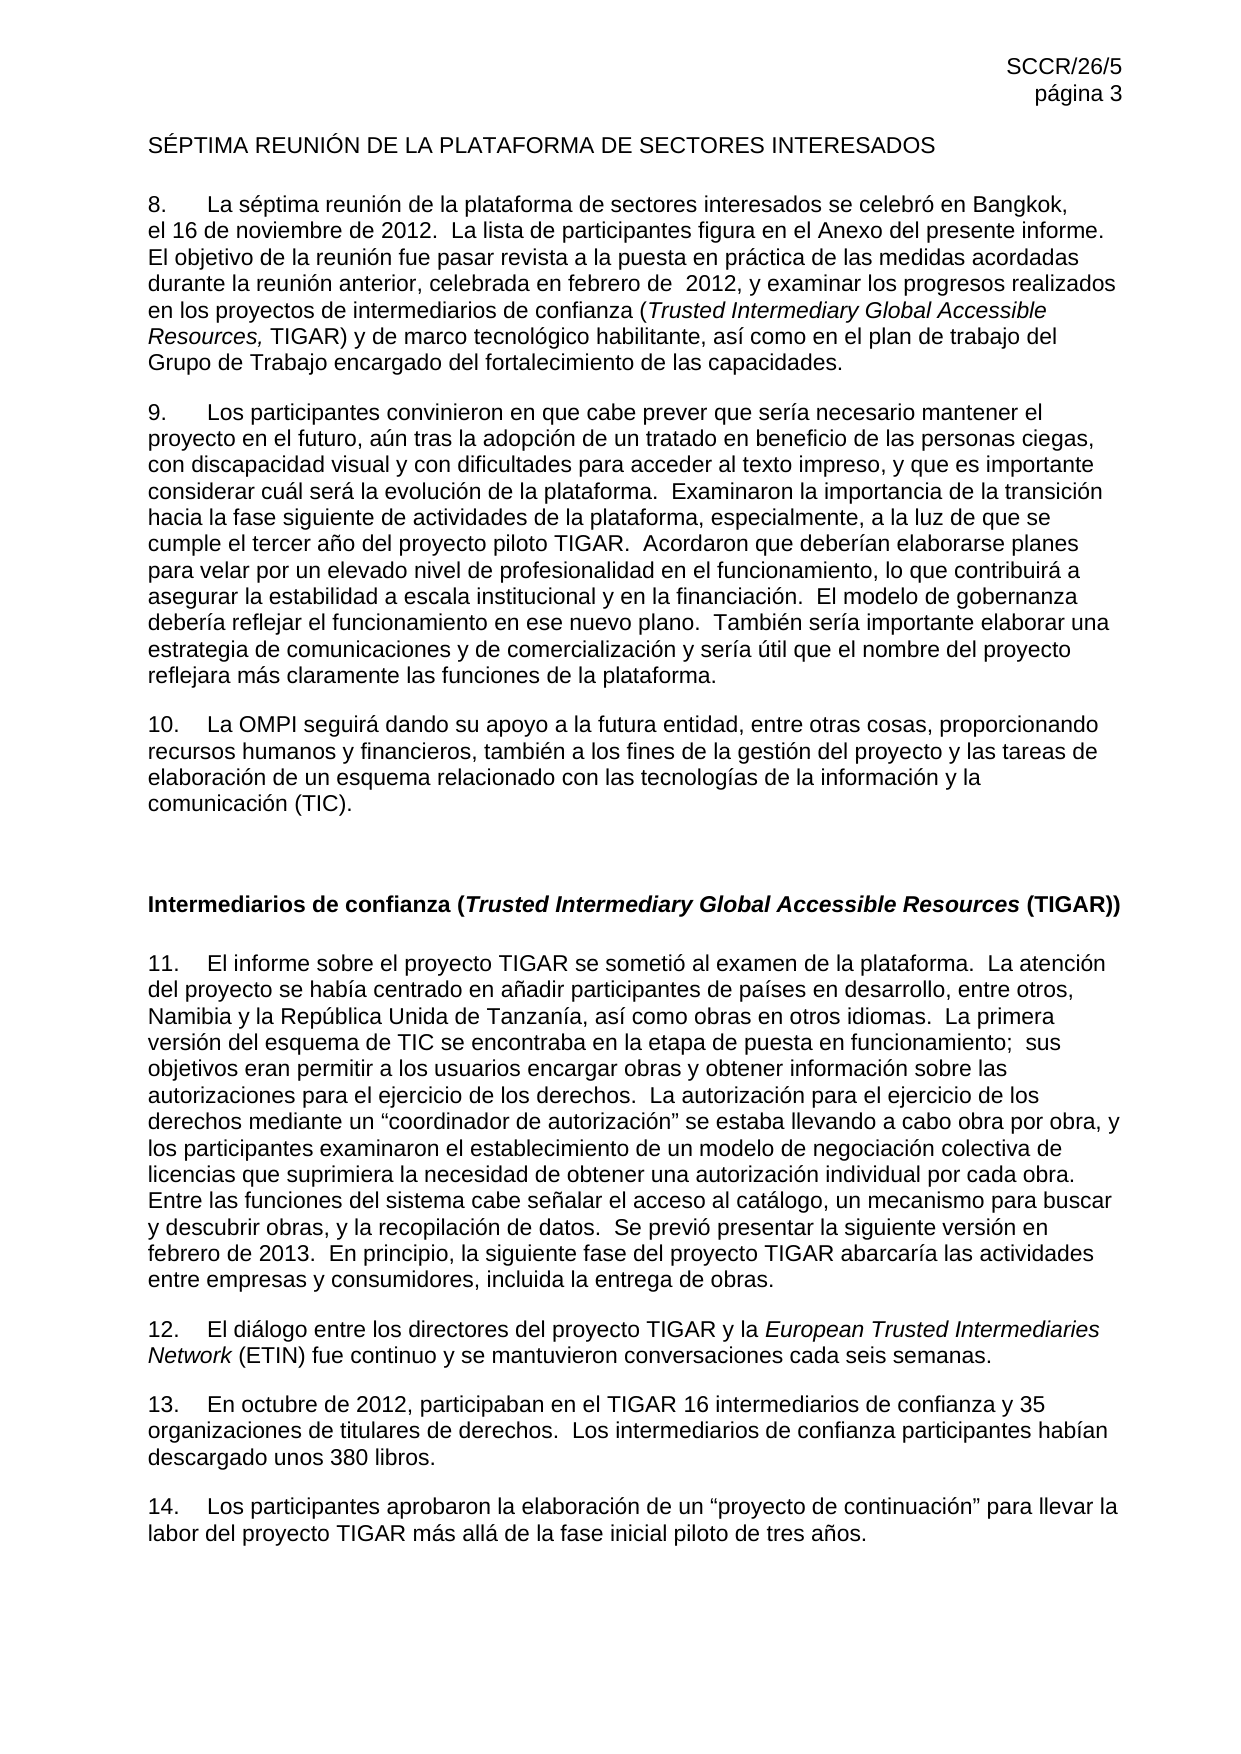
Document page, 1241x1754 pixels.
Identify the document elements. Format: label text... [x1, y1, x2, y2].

subtitle Intermediarios de confianza (Trusted Intermediary Global Accessible Resources (TIGAR)) [148, 891, 1122, 917]
text La séptima reunión de la plataforma de sectores interesados se celebró en Bangkok, el 16 de noviembre de 2012. La lista de participantes figura en el Anexo del presente informe. El objetivo de la reunión fue pasar revista a la puesta en práctica de las medidas acordadas durante la reunión anterior, celebrada en febrero de 2012, y examinar los progresos realizados en los proyectos de intermediarios de confianza (Trusted Intermediary Global Accessible Resources, TIGAR) y de marco tecnológico habilitante, así como en el plan de trabajo del Grupo de Trabajo encargado del fortalecimiento de las capacidades. [148, 191, 1122, 376]
subtitle SÉPTIMA REUNIÓN DE LA PLATAFORMA DE SECTORES INTERESADOS [148, 132, 1122, 158]
text La OMPI seguirá dando su apoyo a la futura entidad, entre otras cosas, proporcionando recursos humanos y financieros, también a los fines de la gestión del proyecto y las tareas de elaboración de un esquema relacionado con las tecnologías de la información y la comunicación (TIC). [148, 711, 1122, 817]
text En octubre de 2012, participaban en el TIGAR 16 intermediarios de confianza y 35 organizaciones de titulares de derechos. Los intermediarios de confianza participantes habían descargado unos 380 libros. [148, 1391, 1122, 1470]
text Los participantes aprobaron la elaboración de un “proyecto de continuación” para llevar la labor del proyecto TIGAR más allá de la fase inicial piloto de tres años. [148, 1493, 1122, 1546]
text El diálogo entre los directores del proyecto TIGAR y la European Trusted Intermediaries Network (ETIN) fue continuo y se mantuvieron conversaciones cada seis semanas. [148, 1316, 1122, 1368]
text El informe sobre el proyecto TIGAR se sometió al examen de la plataforma. La atención del proyecto se había centrado en añadir participantes de países en desarrollo, entre otros, Namibia y la República Unida de Tanzanía, así como obras en otros idiomas. La primera versión del esquema de TIC se encontraba en la etapa de puesta en funcionamiento; sus objetivos eran permitir a los usuarios encargar obras y obtener información sobre las autorizaciones para el ejercicio de los derechos. La autorización para el ejercicio de los derechos mediante un “coordinador de autorización” se estaba llevando a cabo obra por obra, y los participantes examinaron el establecimiento de un modelo de negociación colectiva de licencias que suprimiera la necesidad de obtener una autorización individual por cada obra. Entre las funciones del sistema cabe señalar el acceso al catálogo, un mecanismo para buscar y descubrir obras, y la recopilación de datos. Se previó presentar la siguiente versión en febrero de 2013. En principio, la siguiente fase del proyecto TIGAR abarcaría las actividades entre empresas y consumidores, incluida la entrega de obras. [148, 950, 1122, 1293]
text Los participantes convinieron en que cabe prever que sería necesario mantener el proyecto en el futuro, aún tras la adopción de un tratado en beneficio de las personas ciegas, con discapacidad visual y con dificultades para acceder al texto impreso, y que es importante considerar cuál será la evolución de la plataforma. Examinaron la importancia de la transición hacia la fase siguiente de actividades de la plataforma, especialmente, a la luz de que se cumple el tercer año del proyecto piloto TIGAR. Acordaron que deberían elaborarse planes para velar por un elevado nivel de profesionalidad en el funcionamiento, lo que contribuirá a asegurar la estabilidad a escala institucional y en la financiación. El modelo de gobernanza debería reflejar el funcionamiento en ese nuevo plano. También sería importante elaborar una estrategia de comunicaciones y de comercialización y sería útil que el nombre del proyecto reflejara más claramente las funciones de la plataforma. [148, 398, 1122, 688]
